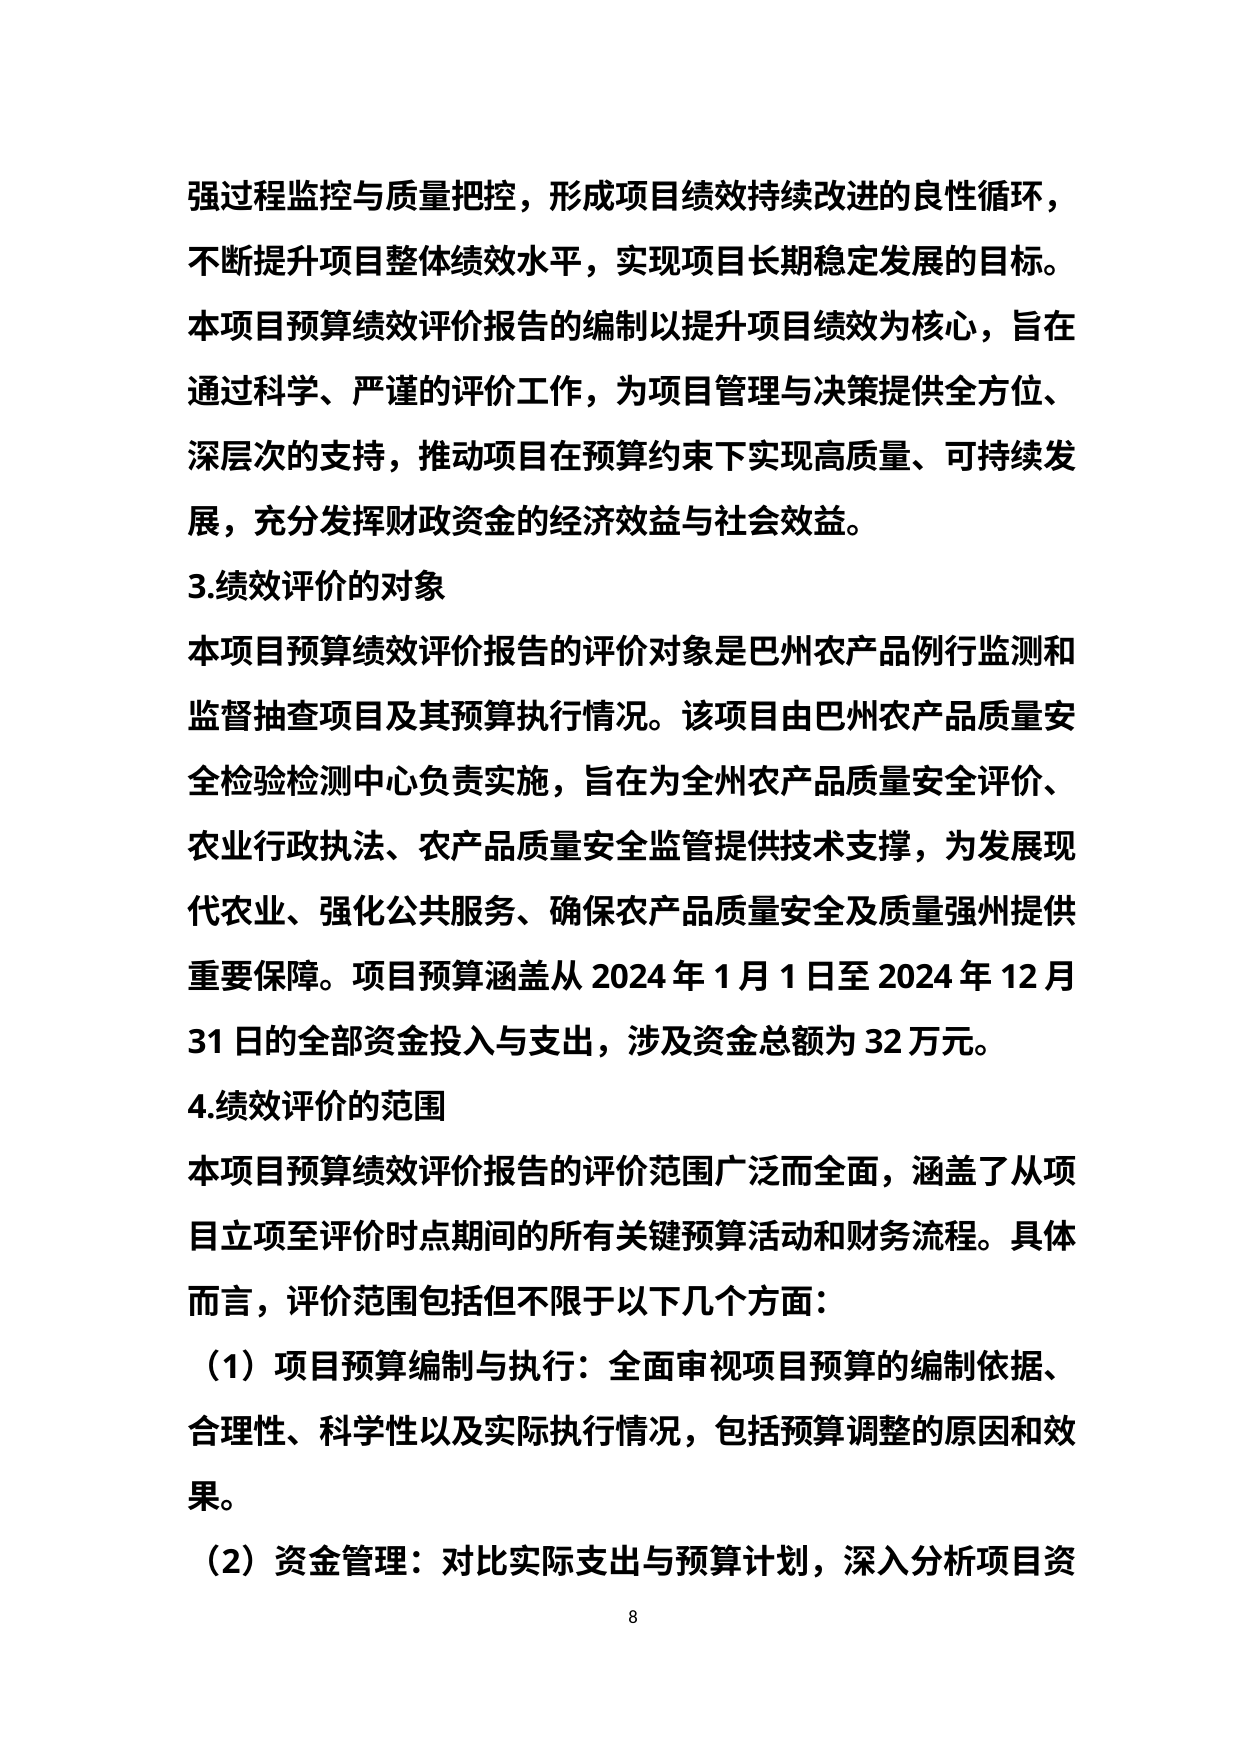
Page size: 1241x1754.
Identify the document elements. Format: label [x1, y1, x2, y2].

text [187, 162, 1078, 1592]
